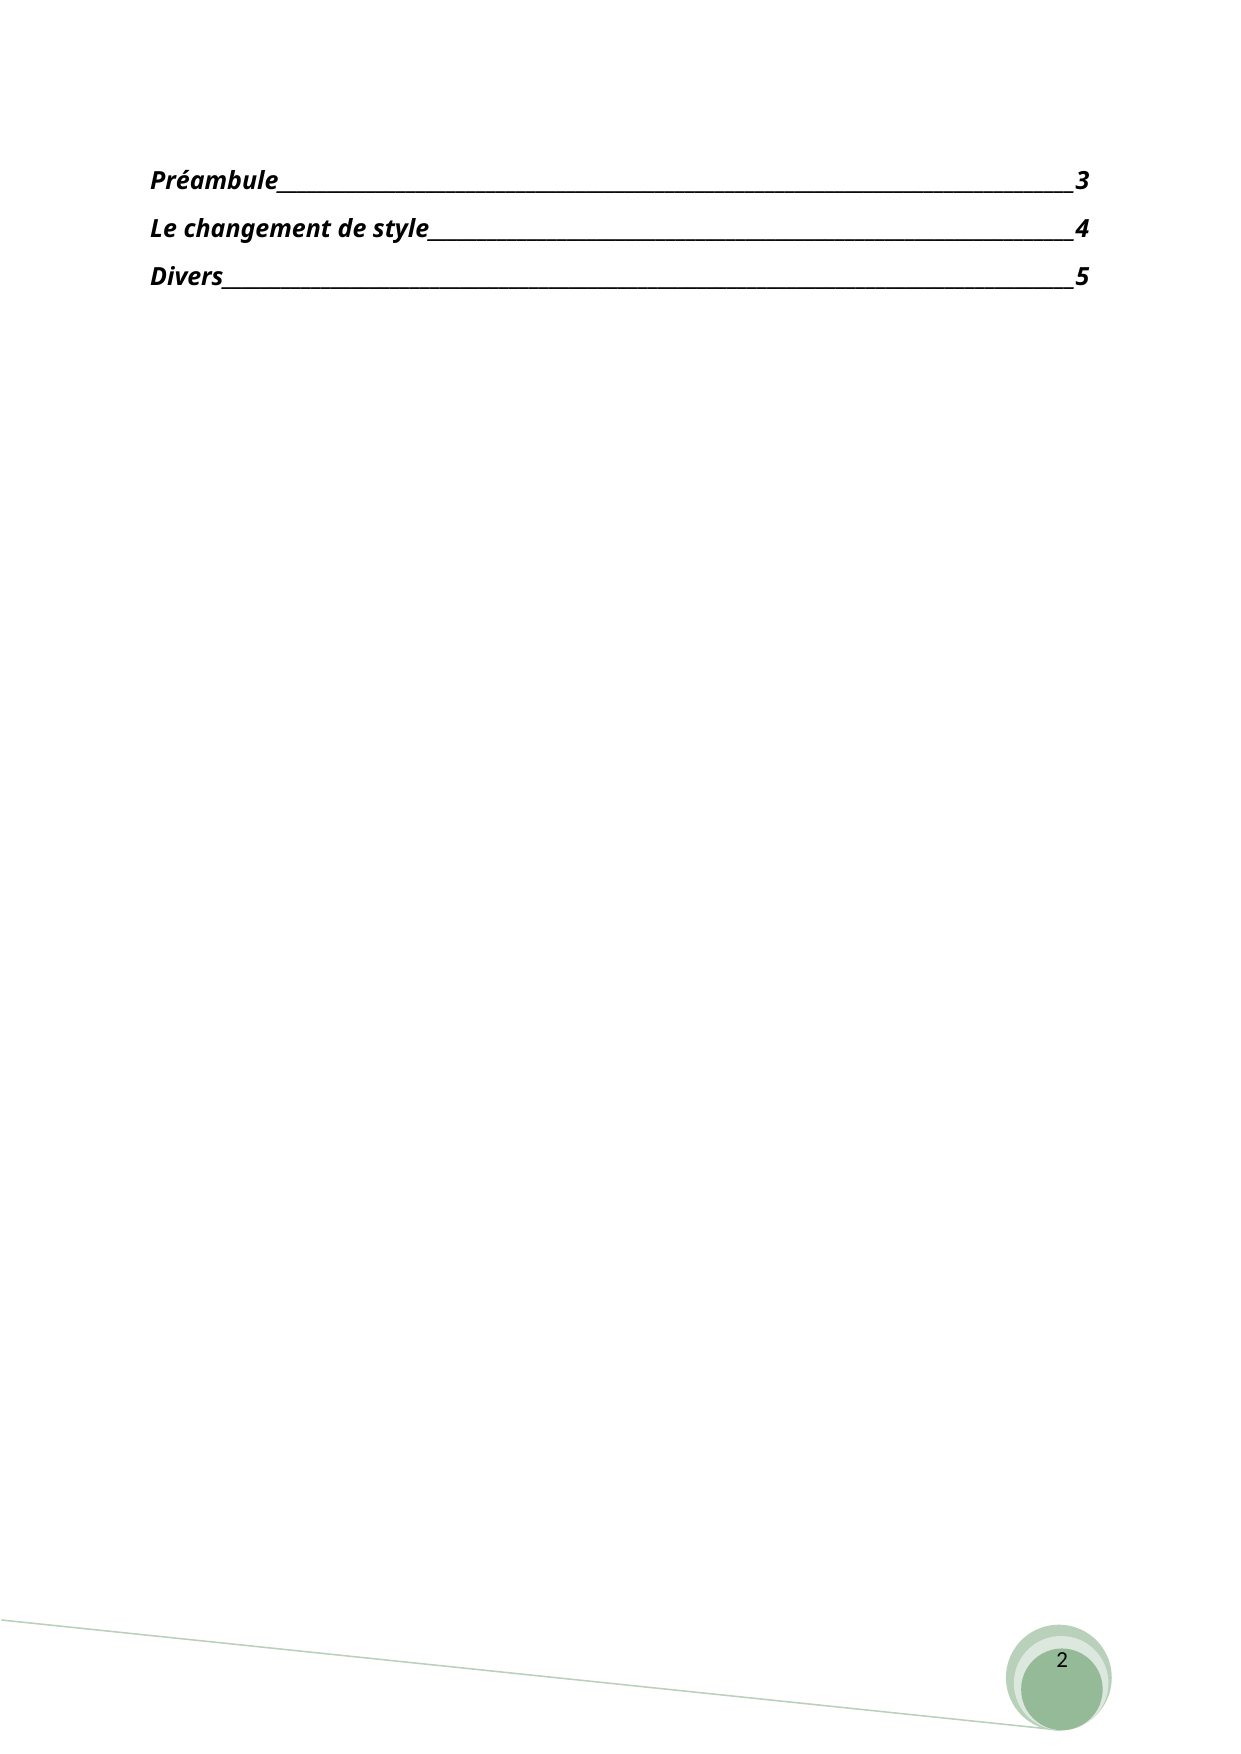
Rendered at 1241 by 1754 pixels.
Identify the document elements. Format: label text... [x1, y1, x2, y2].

text Préambule 3 [150, 162, 1090, 197]
text Divers 5 [150, 259, 1090, 293]
text Le changement de style 4 [150, 211, 1090, 245]
